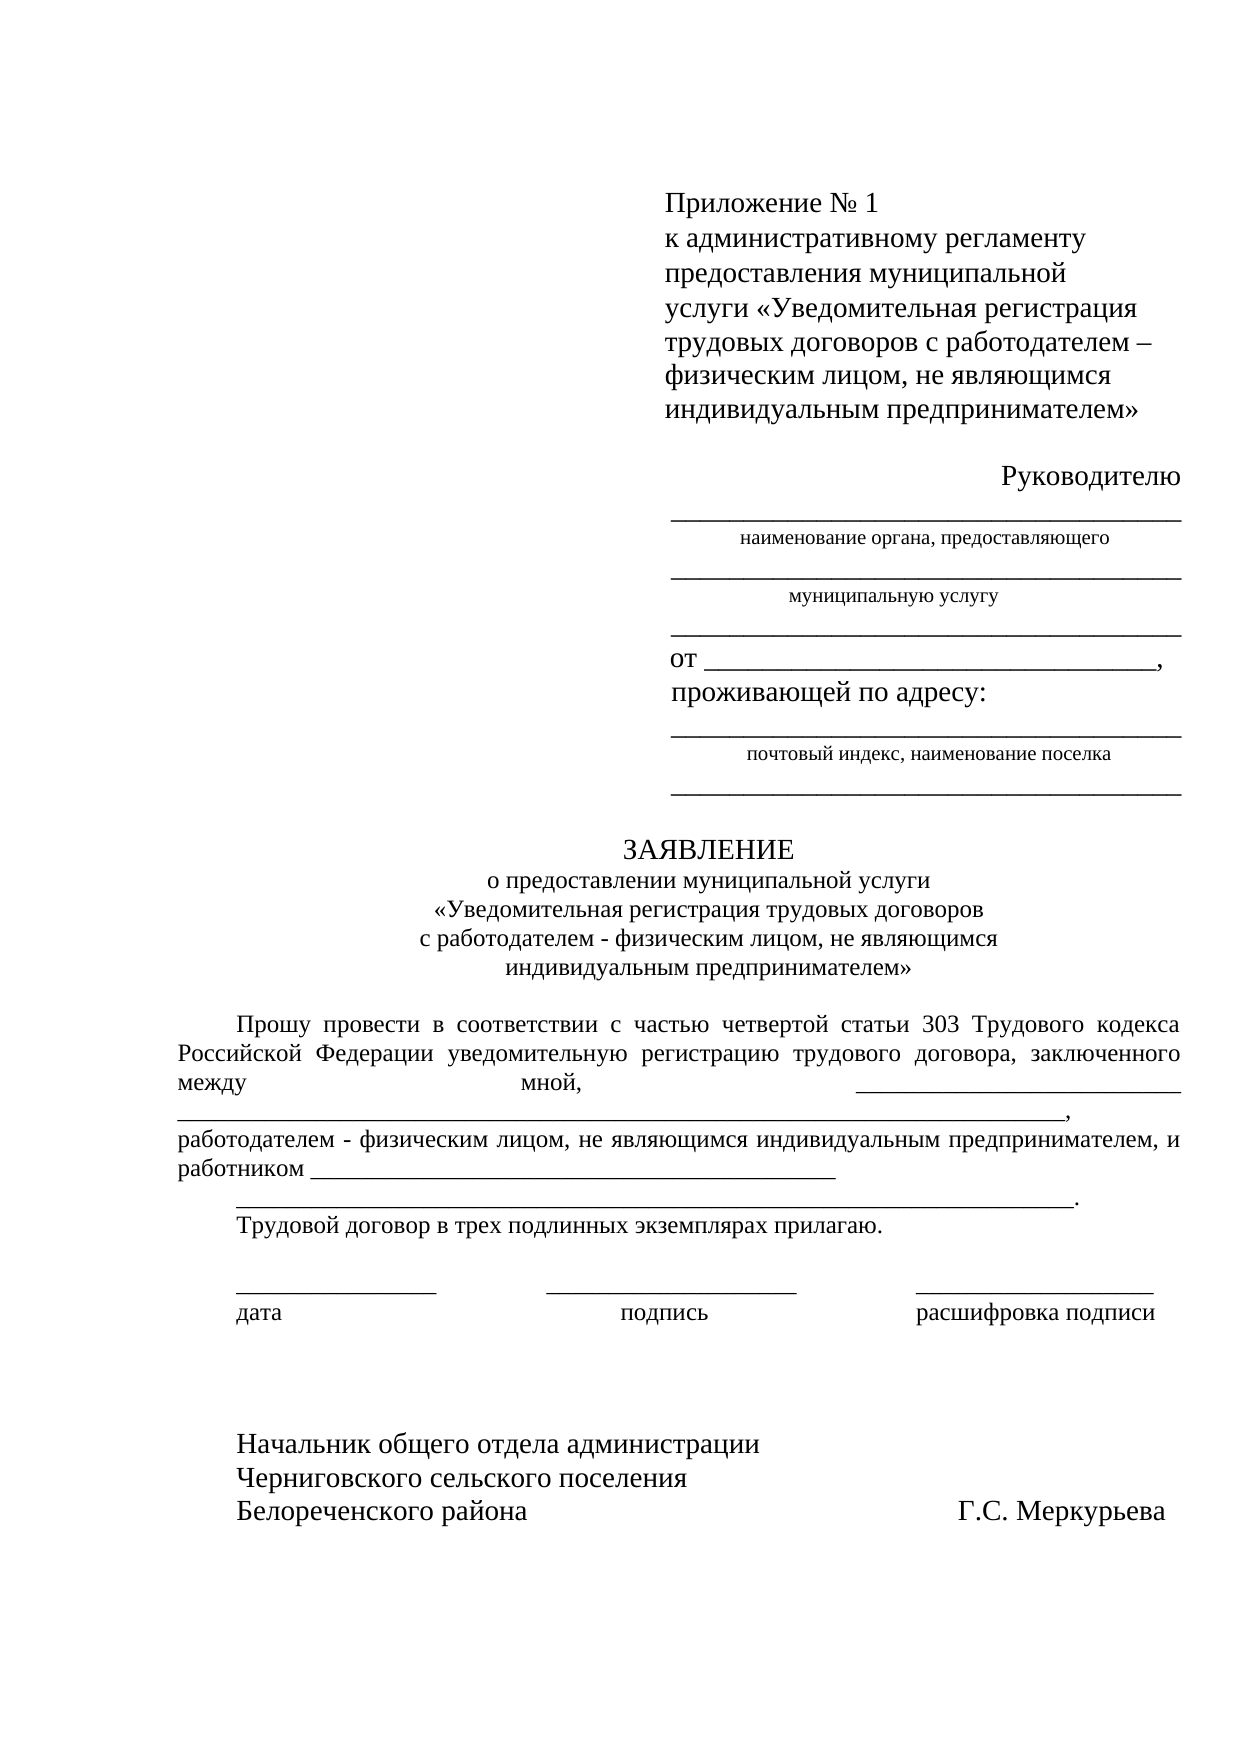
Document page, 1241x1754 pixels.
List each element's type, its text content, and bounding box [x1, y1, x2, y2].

text ___________________________________ [177, 549, 1181, 583]
text индивидуальным предпринимателем» [177, 391, 1181, 424]
text услуги «Уведомительная регистрация [177, 289, 1181, 324]
text Начальник общего отдела администрации [177, 1426, 1182, 1460]
text индивидуальным предпринимателем» [177, 952, 1181, 981]
text дата подпись расшифровка подписи [177, 1297, 1181, 1326]
text ___________________________________ [177, 607, 1181, 640]
text «Уведомительная регистрация трудовых договоров [177, 894, 1181, 923]
text Трудовой договор в трех подлинных экземплярах прилагаю. [177, 1211, 1181, 1239]
text работодателем - физическим лицом, не являющимся индивидуальным предпринимателем, и работником __________________________________________ [177, 1124, 1181, 1182]
text Приложение № 1 [177, 185, 1181, 219]
text трудовых договоров с работодателем – [177, 324, 1181, 357]
text наименование органа, предоставляющего [177, 525, 1181, 549]
text Белореченского района Г.С. Меркурьева [177, 1493, 1182, 1527]
text к административному регламенту [177, 219, 1181, 254]
text почтовый индекс, наименование поселка [177, 741, 1181, 765]
text проживающей по адресу: [177, 674, 1181, 707]
text ___________________________________ [177, 707, 1181, 741]
text о предоставлении муниципальной услуги [177, 866, 1181, 894]
text физическим лицом, не являющимся [177, 357, 1181, 391]
text ________________ ____________________ ___________________ [177, 1268, 1181, 1297]
text Черниговского сельского поселения [177, 1460, 1182, 1493]
text предоставления муниципальной [177, 254, 1181, 289]
text муниципальную услугу [177, 583, 1181, 607]
text от _______________________________, [177, 640, 1181, 674]
text ___________________________________________________________________. [177, 1182, 1181, 1211]
text Руководителю [177, 458, 1181, 491]
text ЗАЯВЛЕНИЕ [177, 832, 1181, 866]
text Прошу провести в соответствии с частью четвертой статьи 303 Трудового кодекса Российской Федерации уведомительную регистрацию трудового договора, заключенного между мной, __________________________ _______________________________________________________________________, [177, 1009, 1181, 1124]
text с работодателем - физическим лицом, не являющимся [177, 923, 1181, 952]
text ___________________________________ [177, 491, 1181, 525]
text ___________________________________ [177, 765, 1181, 798]
